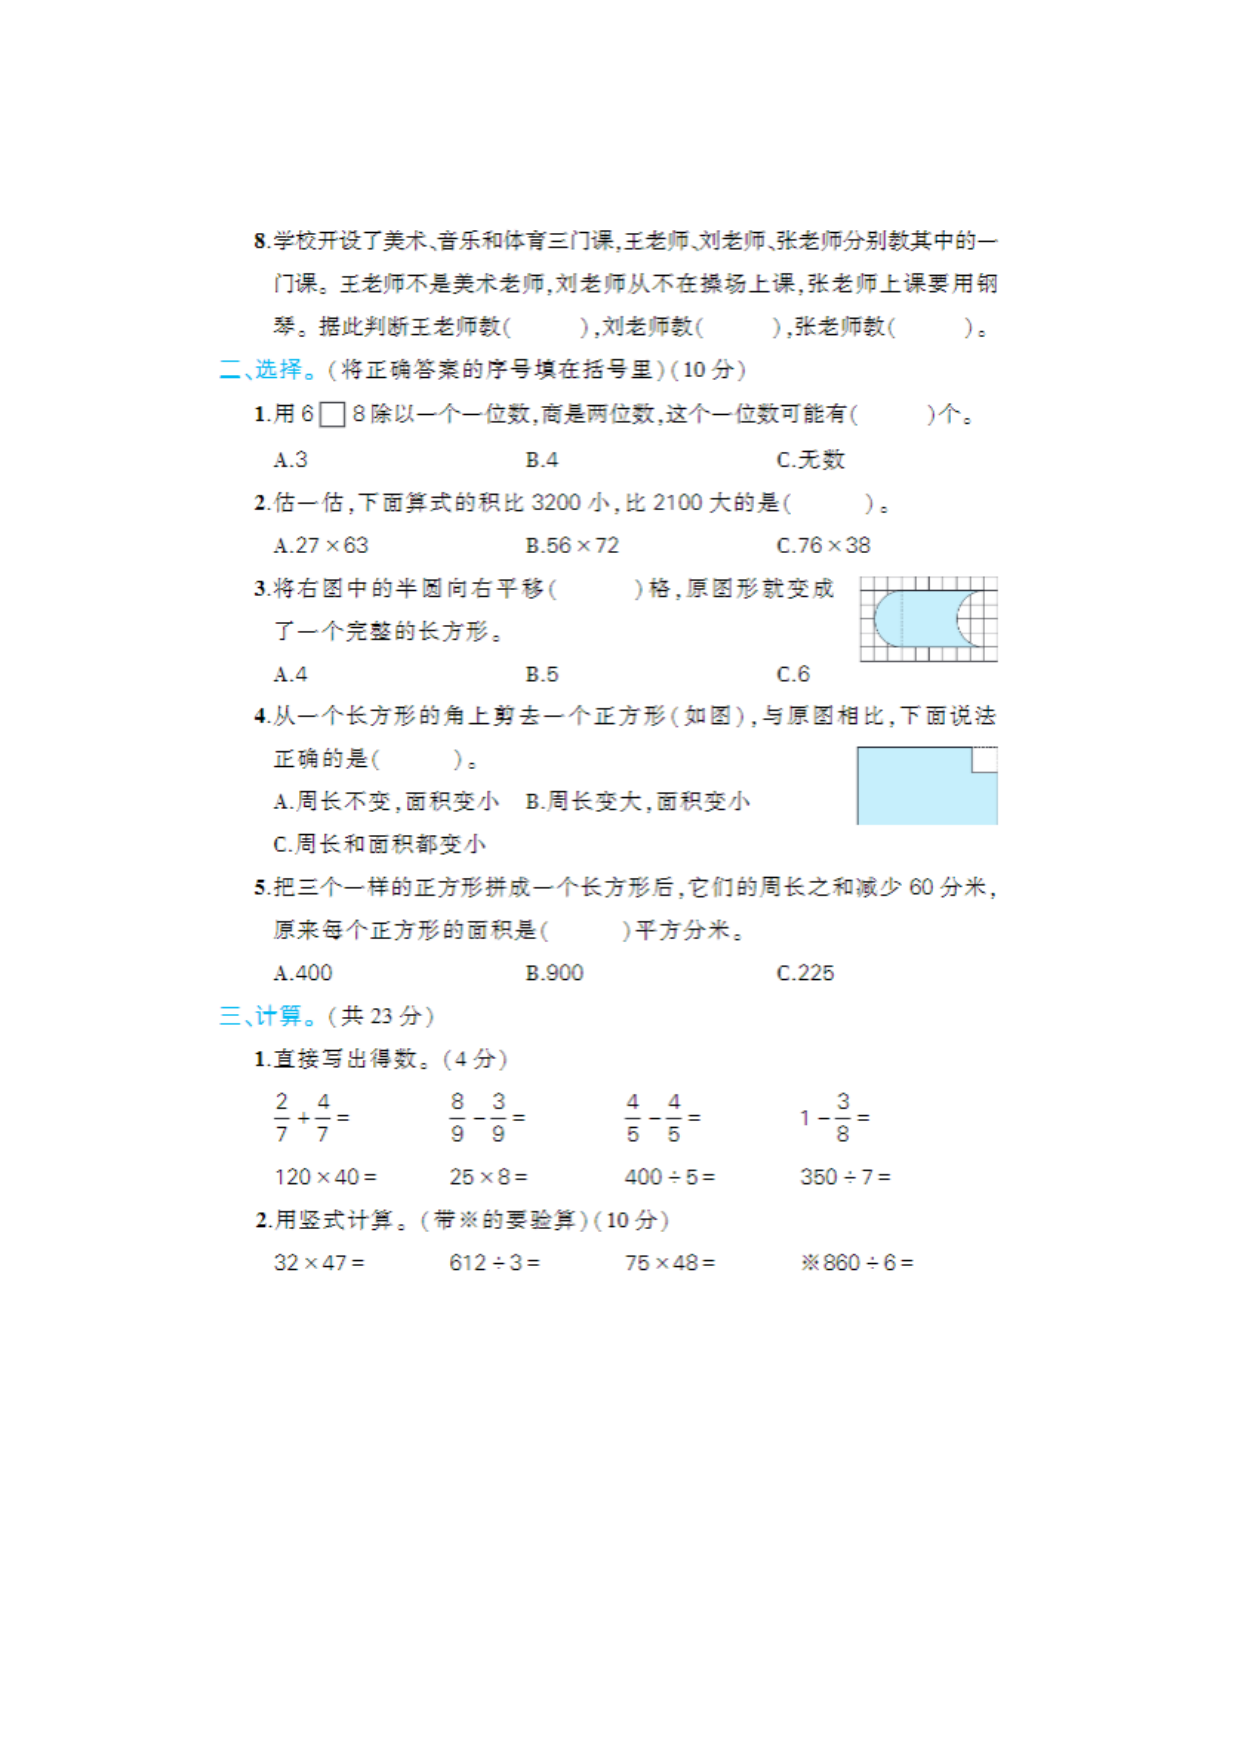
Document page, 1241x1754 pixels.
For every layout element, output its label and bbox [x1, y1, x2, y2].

picture [187, 162, 1053, 1408]
